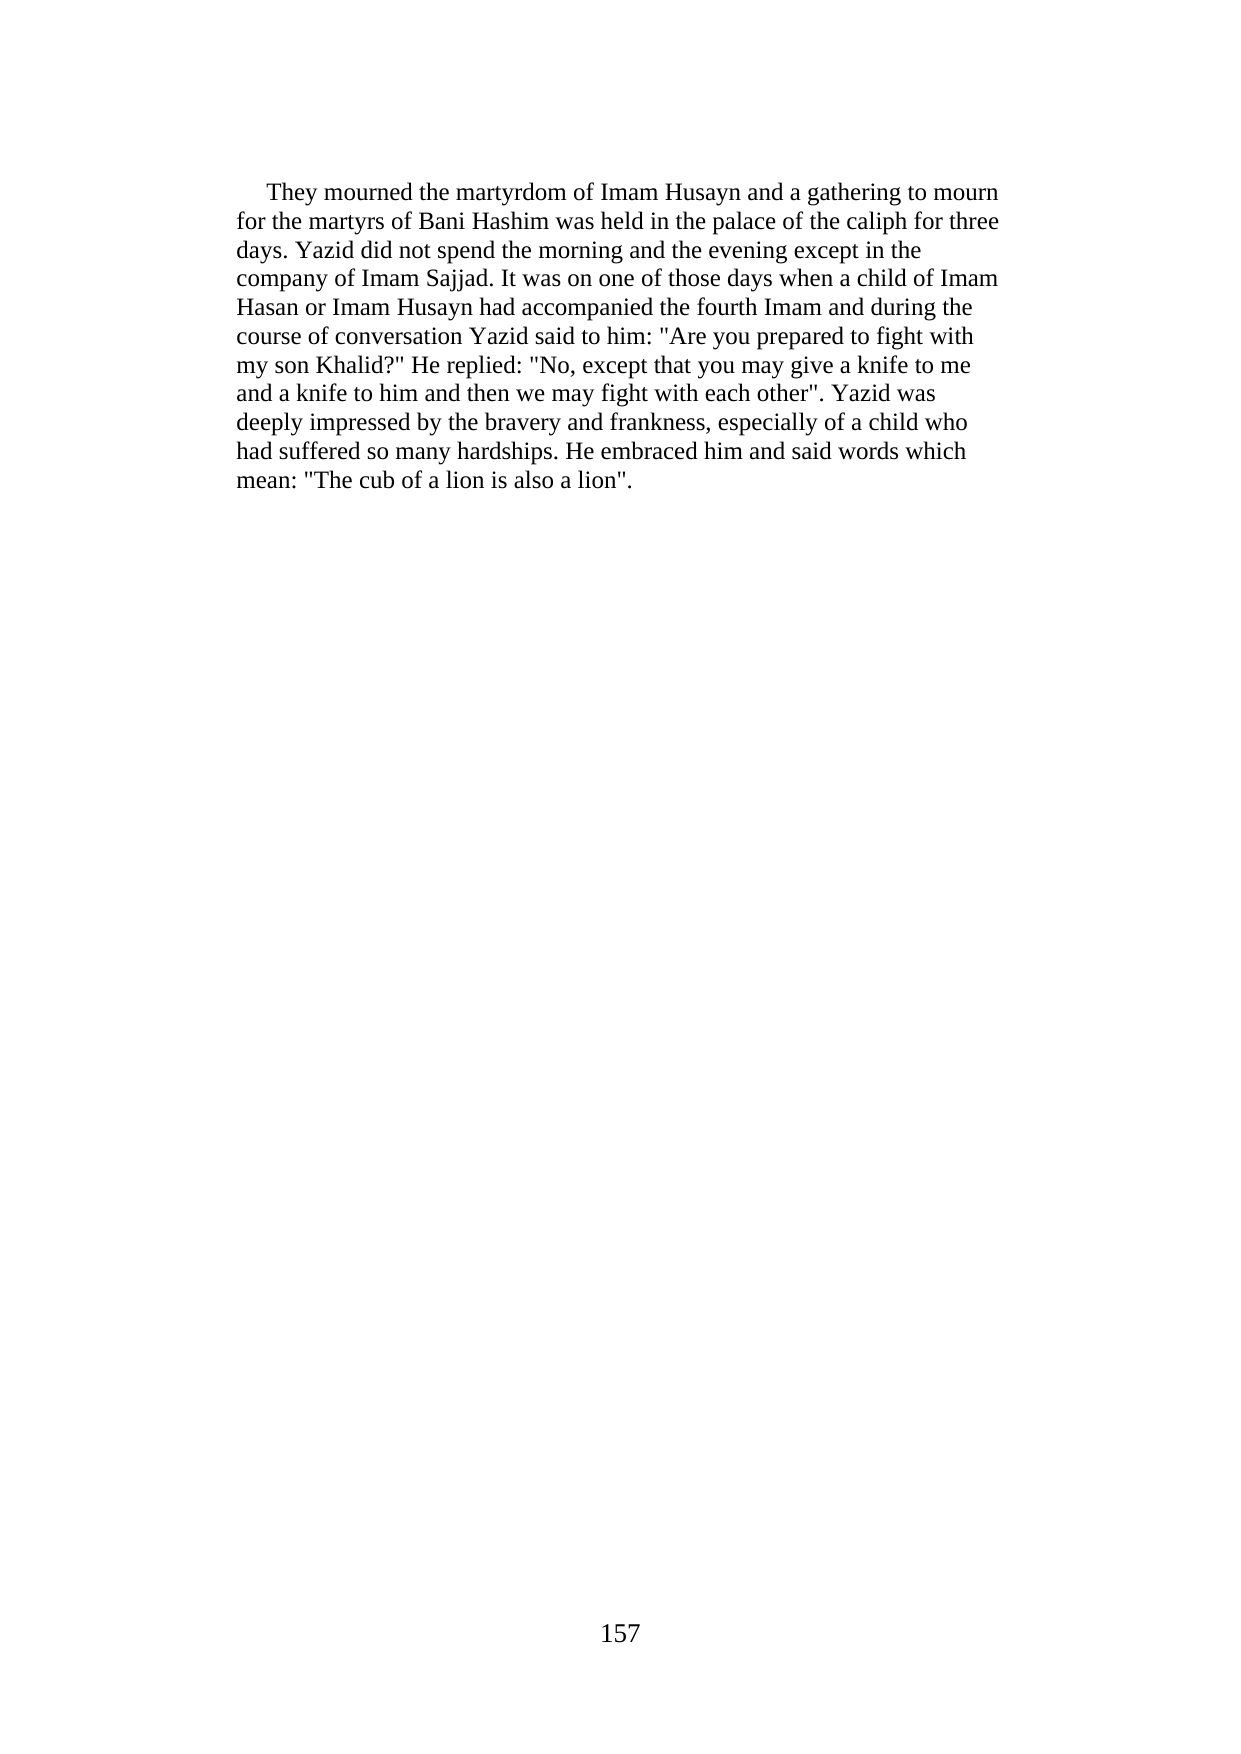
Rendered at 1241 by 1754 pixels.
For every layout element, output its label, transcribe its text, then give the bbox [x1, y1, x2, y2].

text They mourned the martyrdom of Imam Husayn and a gathering to mourn for the martyrs of Bani Hashim was held in the palace of the caliph for three [236, 177, 1004, 235]
text days. Yazid did not spend the morning and the evening except in the company of Imam Sajjad. It was on one of those days when a child of Imam Hasan or Imam Husayn had accompanied the fourth Imam and during the course of conversation Yazid said to him: "Are you prepared to fight with my son Khalid?" He replied: "No, except that you may give a knife to me and a knife to him and then we may fight with each other". Yazid was deeply impressed by the bravery and frankness, especially of a child who had suffered so many hardships. He embraced him and said words which mean: "The cub of a lion is also a lion". [236, 235, 1004, 493]
